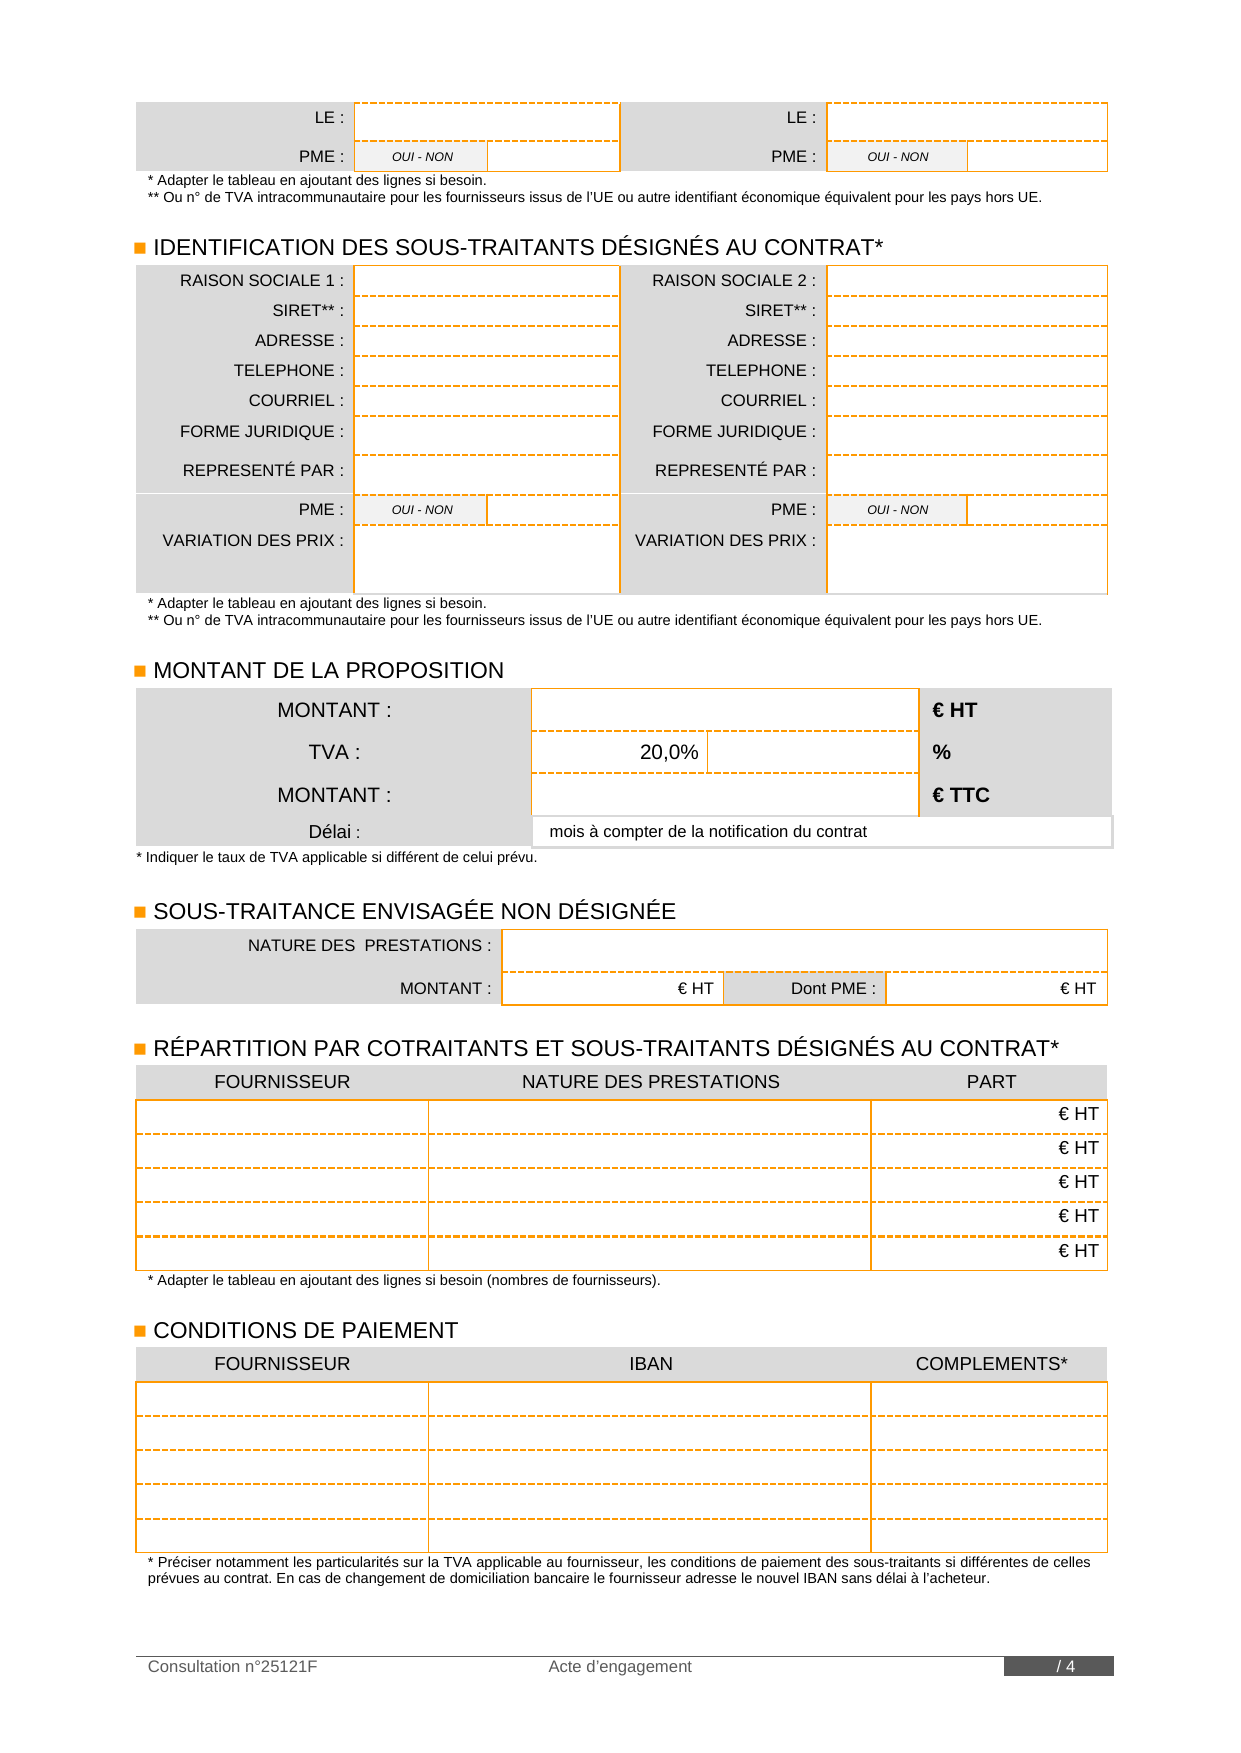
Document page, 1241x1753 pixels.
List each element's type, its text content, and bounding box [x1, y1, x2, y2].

table_cell Délai : [136, 815, 531, 846]
table_cell Dont PME : [724, 971, 885, 1004]
text * Adapter le tableau en ajoutant des lignes si besoin. [148, 172, 1093, 189]
table_cell € HT [872, 1133, 1107, 1167]
table_header COMPLEMENTS* [871, 1347, 1107, 1381]
table_cell [872, 1449, 1107, 1483]
table_cell [137, 1449, 428, 1483]
table_cell [708, 730, 918, 772]
table_cell [968, 140, 1107, 171]
table_header RAISON SOCIALE 2 : [621, 267, 826, 295]
text * Adapter le tableau en ajoutant des lignes si besoin (nombres de fournisseurs). [148, 1271, 1093, 1288]
table_cell € HT [887, 971, 1107, 1004]
text ■ MONTANT DE LA PROPOSITION [133, 657, 1093, 684]
table_cell VARIATION DES PRIX : [621, 524, 826, 554]
table_cell [137, 1483, 428, 1518]
table_cell € HT [503, 971, 723, 1004]
table_cell PME : [136, 494, 353, 524]
table_cell TELEPHONE : [136, 355, 353, 385]
table_cell % [920, 730, 1112, 772]
table_cell [429, 1101, 870, 1133]
table_header RAISON SOCIALE 1 : [136, 265, 353, 295]
table_cell [828, 355, 1107, 385]
table_cell PME : [621, 494, 826, 524]
table_cell [429, 1449, 870, 1483]
text ■ RÉPARTITION PAR COTRAITANTS ET SOUS-TRAITANTS DÉSIGNÉS AU CONTRAT* [133, 1034, 1093, 1061]
table_cell [828, 295, 1107, 325]
table_cell LE : [621, 102, 826, 140]
table_cell [355, 454, 619, 493]
table_cell [429, 1235, 870, 1270]
text * Préciser notamment les particularités sur la TVA applicable au fournisseur, les conditions de paiement des sous-traitants si différentes de celles prévues au contrat. En cas de changement de domiciliation bancaire le fournisseur adresse le nouvel IBAN sans délai à l’acheteur. [148, 1553, 1093, 1587]
table_cell FORME JURIDIQUE : [621, 415, 826, 454]
table_cell TELEPHONE : [621, 355, 826, 385]
table_header FOURNISSEUR [136, 1065, 428, 1099]
table_header [355, 266, 619, 295]
table_cell [872, 1483, 1107, 1518]
table_cell [355, 415, 619, 454]
table_cell VARIATION DES PRIX : [136, 524, 353, 554]
table_cell mois à compter de la notification du contrat [533, 817, 1111, 846]
table_cell [355, 325, 619, 355]
table_cell [968, 494, 1107, 524]
table_cell [429, 1201, 870, 1235]
table_cell [872, 1415, 1107, 1449]
table_cell [137, 1518, 428, 1552]
table_header FOURNISSEUR [136, 1347, 428, 1381]
table_cell SIRET** : [136, 295, 353, 325]
table_cell [429, 1133, 870, 1167]
table_cell [137, 1201, 428, 1235]
table_cell PME : [136, 140, 354, 171]
table_cell [429, 1383, 870, 1415]
table_cell COURRIEL : [621, 385, 826, 415]
table_cell ADRESSE : [621, 325, 826, 355]
table_cell OUI - NON [355, 494, 486, 524]
table_cell [532, 772, 918, 815]
table_header PART [871, 1065, 1107, 1099]
table_header NATURE DES PRESTATIONS [428, 1065, 871, 1099]
table_header IBAN [428, 1347, 871, 1381]
table_cell [429, 1415, 870, 1449]
text ■ IDENTIFICATION DES SOUS-TRAITANTS DÉSIGNÉS AU CONTRAT* [133, 234, 1093, 261]
table_cell REPRESENTÉ PAR : [136, 454, 353, 493]
table_cell [137, 1101, 428, 1133]
table_cell OUI - NON [355, 140, 487, 171]
table_cell € HT [872, 1101, 1107, 1133]
table_cell 20,0% [532, 730, 707, 772]
table_cell [828, 325, 1107, 355]
table_cell COURRIEL : [136, 385, 353, 415]
table_cell € HT [872, 1167, 1107, 1201]
table_cell MONTANT : [136, 772, 531, 815]
table_cell [355, 355, 619, 385]
text ** Ou n° de TVA intracommunautaire pour les fournisseurs issus de l’UE ou autre identifiant économique équivalent pour les pays hors UE. [148, 612, 1093, 629]
table_header € HT [920, 688, 1112, 730]
table_cell OUI - NON [828, 494, 966, 524]
table_header [828, 266, 1107, 295]
table_cell [137, 1383, 428, 1415]
table_cell TVA : [136, 730, 531, 772]
table_cell [137, 1415, 428, 1449]
table_cell MONTANT : [136, 971, 501, 1004]
table_cell [872, 1383, 1107, 1415]
table_cell [488, 494, 619, 524]
table_cell [355, 102, 620, 140]
table_cell € HT [872, 1235, 1107, 1270]
text ** Ou n° de TVA intracommunautaire pour les fournisseurs issus de l’UE ou autre identifiant économique équivalent pour les pays hors UE. [148, 189, 1093, 206]
text ■ SOUS-TRAITANCE ENVISAGÉE NON DÉSIGNÉE [133, 898, 1093, 924]
table_cell [828, 102, 1107, 140]
table_cell [828, 415, 1107, 454]
table_cell [828, 524, 1107, 593]
table_cell € TTC [920, 772, 1112, 815]
table_cell [137, 1167, 428, 1201]
text * Indiquer le taux de TVA applicable si différent de celui prévu. [136, 848, 1093, 865]
text ■ CONDITIONS DE PAIEMENT [133, 1317, 1093, 1343]
table_cell € HT [872, 1201, 1107, 1235]
table_cell [429, 1167, 870, 1201]
table_cell FORME JURIDIQUE : [136, 415, 353, 454]
table_cell REPRESENTÉ PAR : [621, 454, 826, 493]
table_cell [137, 1235, 428, 1270]
table_cell [828, 385, 1107, 415]
table_header [532, 689, 918, 730]
table_header MONTANT : [136, 688, 531, 730]
table_cell [828, 454, 1107, 493]
table_cell [355, 385, 619, 415]
table_cell ADRESSE : [136, 325, 353, 355]
table_cell [137, 1133, 428, 1167]
table_header [503, 930, 1107, 971]
table_cell PME : [621, 140, 826, 171]
table_cell [429, 1518, 870, 1552]
table_cell OUI - NON [828, 140, 967, 171]
table_cell [429, 1483, 870, 1518]
table_cell LE : [136, 102, 354, 140]
table_cell [355, 295, 619, 325]
text * Adapter le tableau en ajoutant des lignes si besoin. [148, 595, 1093, 612]
table_cell [488, 140, 619, 171]
table_cell [136, 554, 353, 593]
table_cell [872, 1518, 1107, 1552]
table_cell SIRET** : [621, 295, 826, 325]
table_cell [355, 524, 619, 593]
table_header NATURE DES PRESTATIONS : [136, 929, 501, 971]
table_cell [621, 554, 826, 593]
